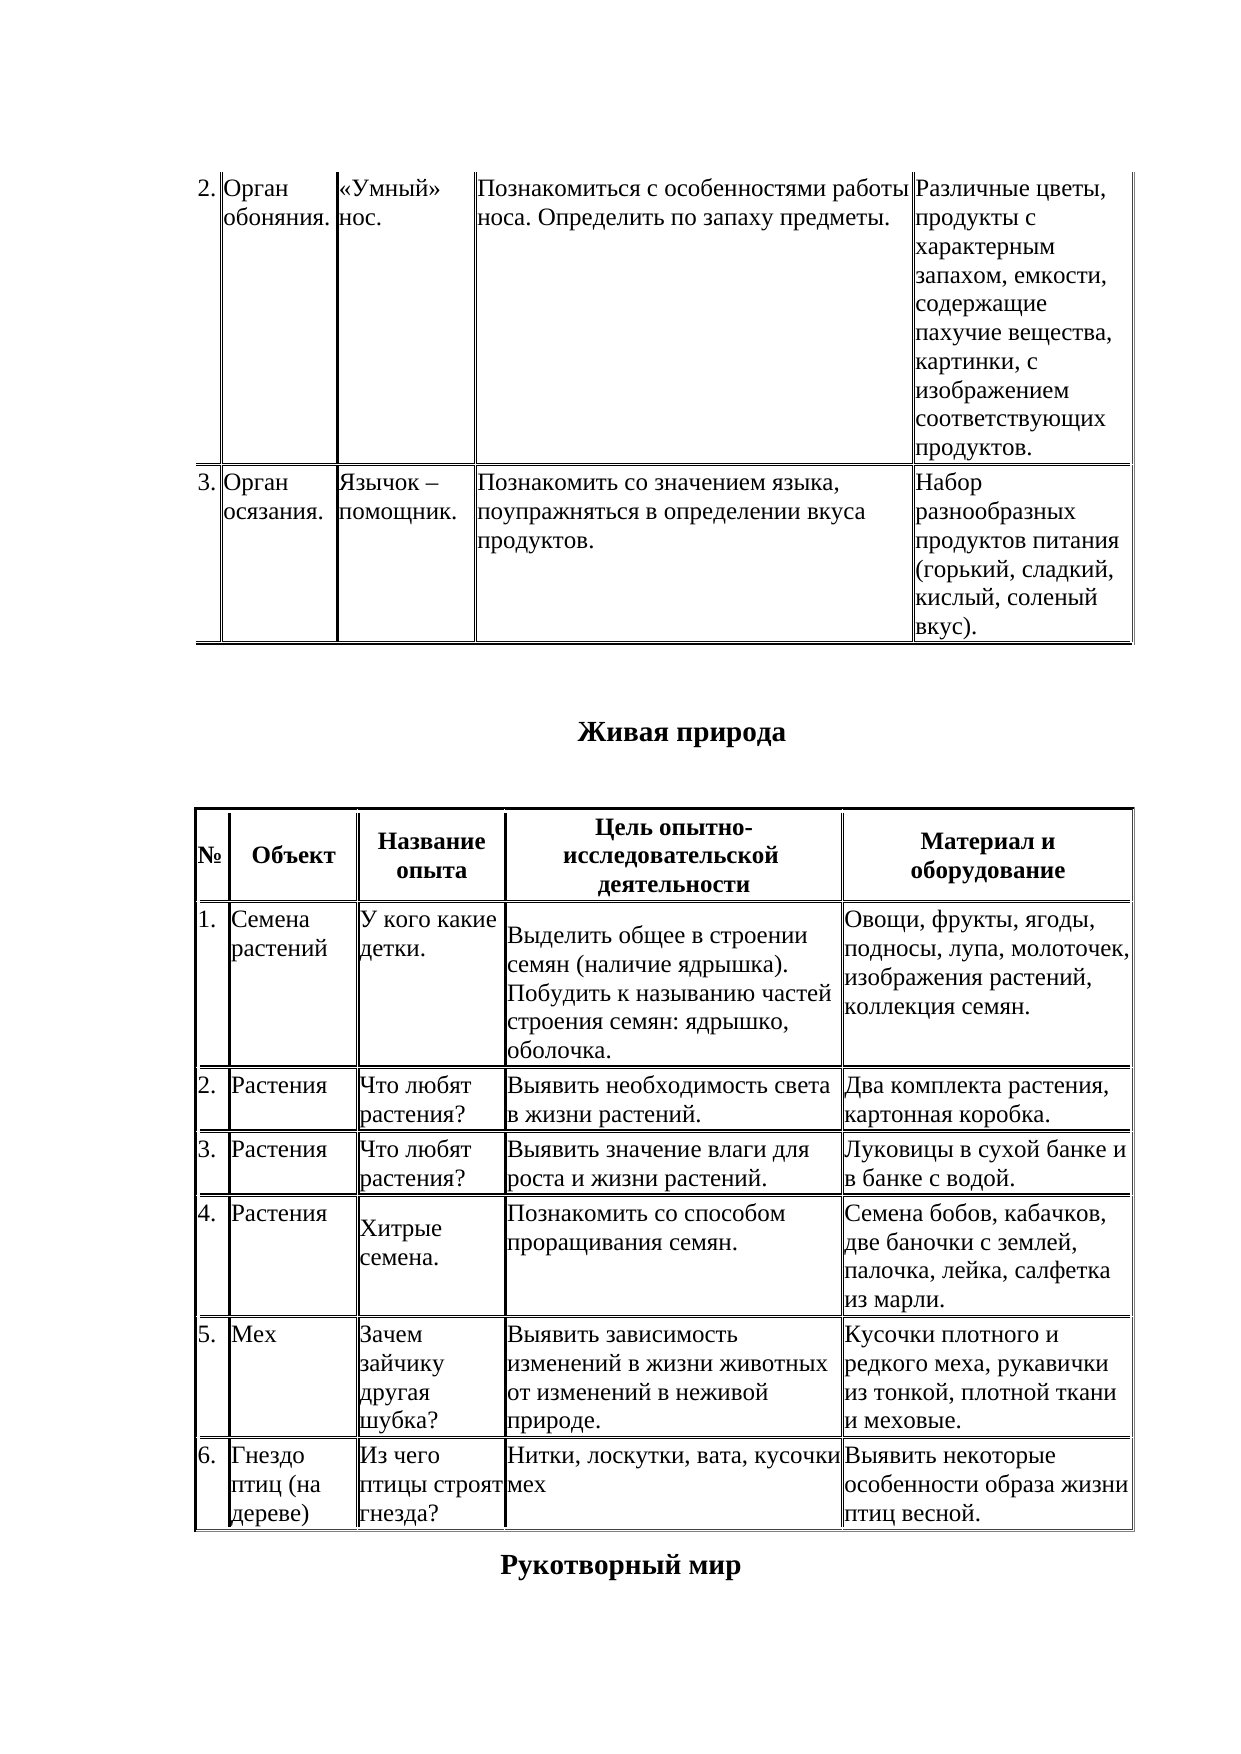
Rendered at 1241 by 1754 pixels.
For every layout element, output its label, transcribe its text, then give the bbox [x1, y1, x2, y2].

table_cell Выявить зависимость изменений в жизни животных от изменений в неживой природе. [507, 1318, 841, 1436]
table_cell Семена бобов, кабачков, две баночки с землей, палочка, лейка, салфетка из марли. [844, 1193, 1132, 1314]
table_cell 6. [196, 1436, 229, 1528]
table_header Орган обоняния. [223, 172, 336, 463]
table_cell Хитрые семена. [360, 1197, 504, 1314]
table_cell 1. [196, 900, 229, 1065]
table_cell Два комплекта растения, картонная коробка. [844, 1065, 1132, 1129]
table_cell 3. [197, 1129, 228, 1193]
table_cell Набор разнообразных продуктов питания (горький, сладкий, кислый, соленый вкус). [914, 463, 1133, 641]
table_cell Что любят растения? [360, 1133, 504, 1193]
table_cell Овощи, фрукты, ягоды, подносы, лупа, молоточек, изображения растений, коллекция семян. [843, 900, 1133, 1065]
table_cell Из чего птицы строят гнезда? [358, 1439, 505, 1528]
table_cell Что любят растения? [360, 1069, 504, 1129]
table_cell Семена растений [231, 903, 356, 1065]
table_cell [196, 641, 1133, 698]
table_cell Познакомить со значением языка, поупражняться в определении вкуса продуктов. [477, 466, 912, 641]
table_cell Выделить общее в строении семян (наличие ядрышка). Побудить к называнию частей строения семян: ядрышко, оболочка. [507, 903, 841, 1065]
table_cell 5. [197, 1315, 228, 1436]
table_cell Выявить некоторые особенности образа жизни птиц весной. [843, 1436, 1133, 1528]
table_cell 3. [196, 466, 220, 641]
table_cell 2. [197, 1065, 228, 1129]
table_header № [197, 810, 229, 900]
table_header Познакомиться с особенностями работы носа. Определить по запаху предметы. [477, 172, 912, 463]
table_header Материал и оборудование [843, 810, 1132, 900]
table_cell Луковицы в сухой банке и в банке с водой. [844, 1129, 1132, 1193]
table_cell Гнездо птиц (на дереве) [229, 1436, 358, 1528]
text Рукотворный мир [177, 1547, 1152, 1581]
table_cell Орган осязания. [223, 466, 336, 641]
table_cell Кусочки плотного и редкого меха, рукавички из тонкой, плотной ткани и меховые. [844, 1315, 1132, 1436]
table_header Объект [229, 809, 358, 900]
table_cell 4. [197, 1193, 228, 1314]
table_header Цель опытно-исследовательской деятельности [505, 810, 842, 900]
table_cell У кого какие детки. [360, 903, 504, 1065]
table_header «Умный» нос. [339, 172, 474, 463]
table_header Название опыта [358, 809, 505, 900]
table_cell Нитки, лоскутки, вата, кусочки мех [505, 1439, 842, 1528]
table_header Различные цветы, продукты с характерным запахом, емкости, содержащие пахучие вещества, картинки, с изображением соответствующих продуктов. [915, 172, 1132, 463]
table_cell Растения [231, 1069, 356, 1129]
table_cell Выявить значение влаги для роста и жизни растений. [507, 1133, 841, 1193]
table_cell Зачем зайчику другая шубка? [360, 1318, 504, 1436]
table_cell Познакомить со способом проращивания семян. [507, 1197, 841, 1314]
table_cell Растения [231, 1133, 356, 1193]
table_cell Растения [231, 1197, 356, 1314]
table_cell Мех [231, 1318, 356, 1436]
text Живая природа [177, 714, 1152, 748]
table_cell Выявить необходимость света в жизни растений. [507, 1069, 841, 1129]
table_header 2. [196, 172, 220, 463]
table_cell Язычок – помощник. [339, 466, 474, 641]
